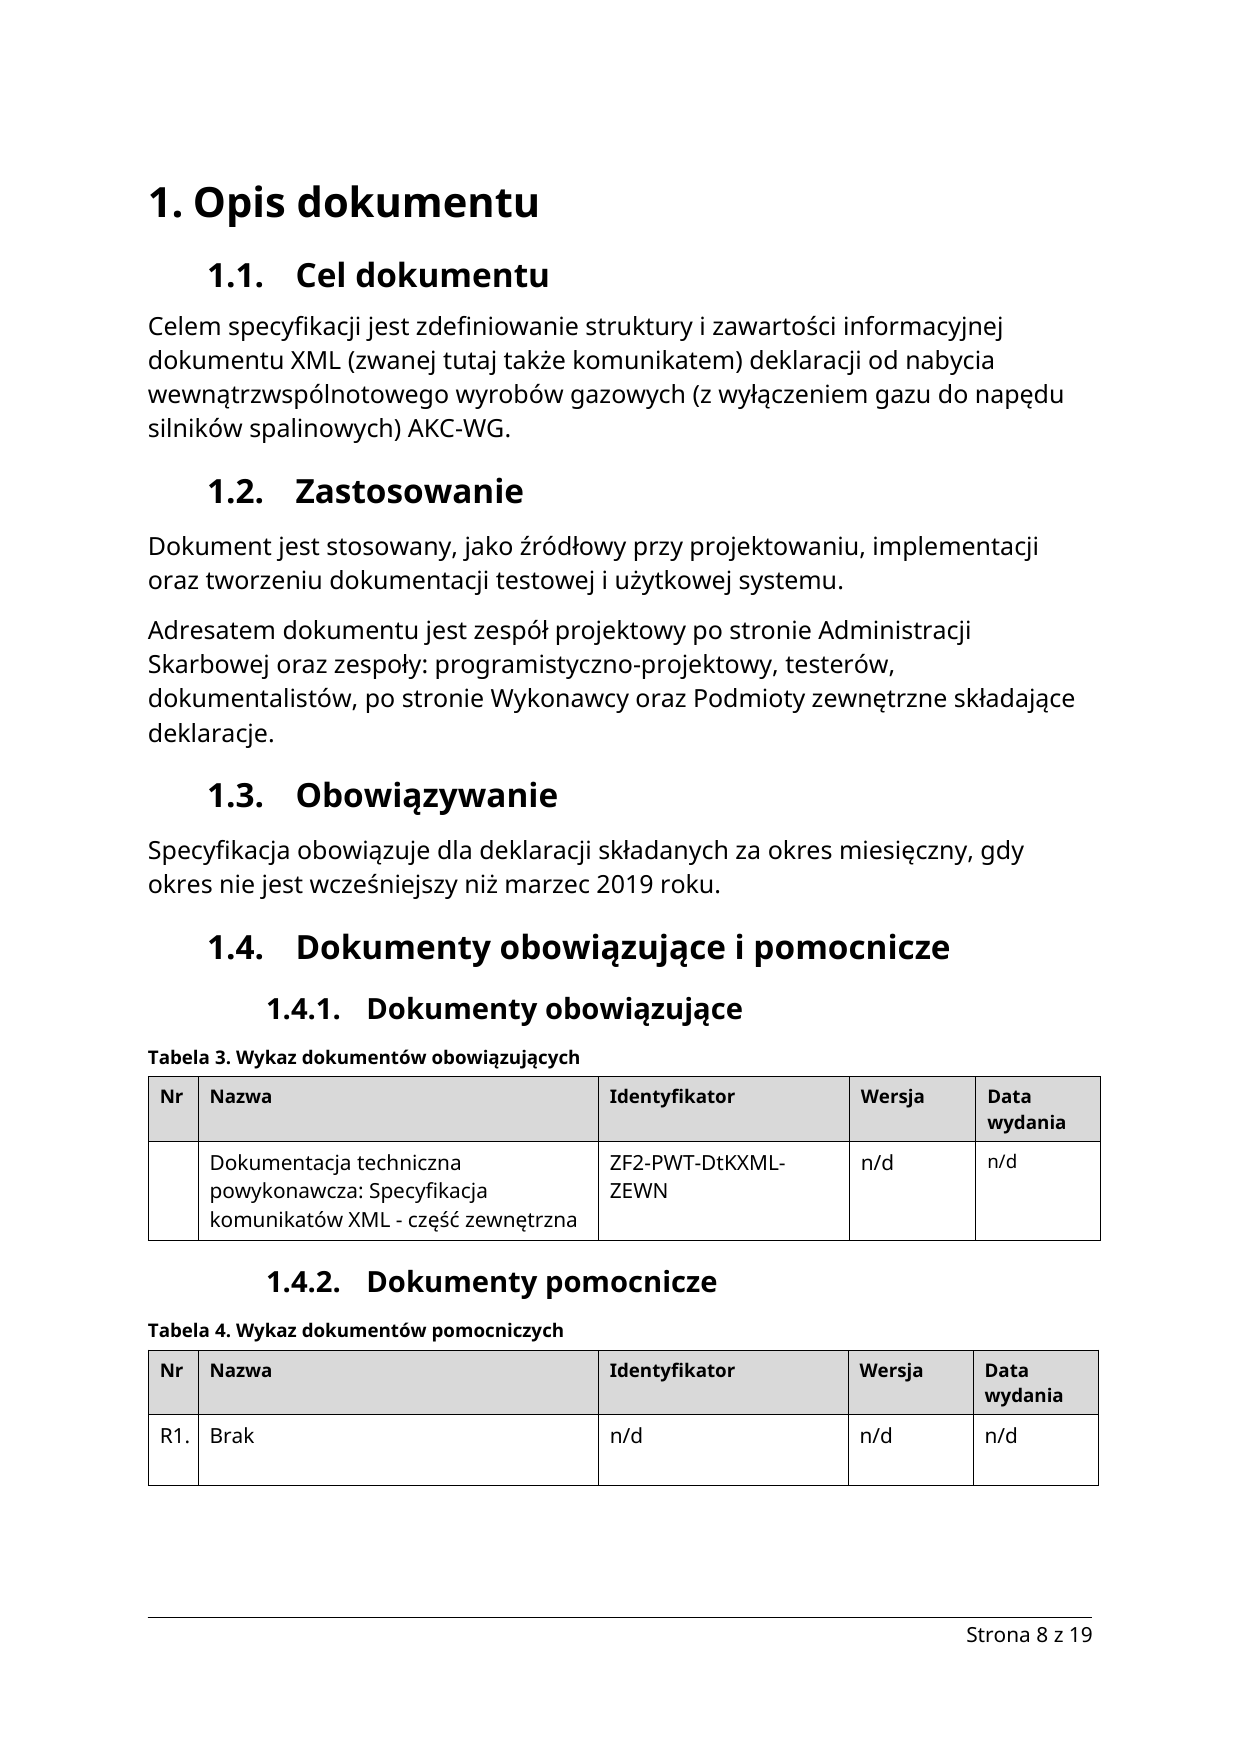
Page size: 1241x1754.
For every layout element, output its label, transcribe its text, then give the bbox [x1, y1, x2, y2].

text Dokument jest stosowany, jako źródłowy przy projektowaniu, implementacji oraz tworzeniu dokumentacji testowej i użytkowej systemu. [148, 528, 1092, 596]
subtitle Opis dokumentu [148, 173, 1092, 229]
table_cell [149, 1415, 198, 1484]
table_header Nazwa [199, 1077, 598, 1141]
table_header Nr [149, 1351, 198, 1414]
subtitle Cel dokumentu [207, 254, 1092, 296]
table_header Data wydania [974, 1351, 1098, 1414]
table_header Identyfikator [599, 1351, 848, 1414]
subtitle Obowiązywanie [207, 774, 1092, 816]
table_header Data wydania [976, 1077, 1100, 1141]
text Adresatem dokumentu jest zespół projektowy po stronie Administracji Skarbowej oraz zespoły: programistyczno-projektowy, testerów, dokumentalistów, po stronie Wykonawcy oraz Podmioty zewnętrzne składające deklaracje. [148, 613, 1092, 749]
subtitle Dokumenty obowiązujące i pomocnicze [207, 926, 1092, 967]
subtitle Dokumenty pomocnicze [266, 1266, 1092, 1299]
text Tabela 4. Wykaz dokumentów pomocniczych [148, 1318, 1092, 1343]
subtitle Dokumenty obowiązujące [266, 992, 1092, 1026]
text Specyfikacja obowiązuje dla deklaracji składanych za okres miesięczny, gdy okres nie jest wcześniejszy niż marzec 2019 roku. [148, 833, 1092, 901]
table_cell ZF2-PWT-DtKXML-ZEWN [599, 1142, 849, 1240]
table_cell Dokumentacja techniczna powykonawcza: Specyfikacja komunikatów XML - część zewnętrzna [199, 1142, 598, 1240]
text Celem specyfikacji jest zdefiniowanie struktury i zawartości informacyjnej dokumentu XML (zwanej tutaj także komunikatem) deklaracji od nabycia wewnątrzwspólnotowego wyrobów gazowych (z wyłączeniem gazu do napędu silników spalinowych) AKC-WG. [148, 309, 1092, 445]
table_cell Brak [199, 1415, 598, 1484]
table_cell n/d [976, 1142, 1100, 1240]
subtitle Zastosowanie [207, 470, 1092, 512]
table_cell n/d [849, 1415, 973, 1484]
table_header Nazwa [199, 1351, 598, 1414]
table_cell [149, 1142, 198, 1240]
table_cell n/d [599, 1415, 848, 1484]
table_header Nr [149, 1077, 198, 1141]
table_cell n/d [850, 1142, 975, 1240]
table_header Wersja [849, 1351, 973, 1414]
table_header Identyfikator [599, 1077, 849, 1141]
table_cell n/d [974, 1415, 1098, 1484]
text Tabela 3. Wykaz dokumentów obowiązujących [148, 1044, 1092, 1070]
table_header Wersja [850, 1077, 975, 1141]
